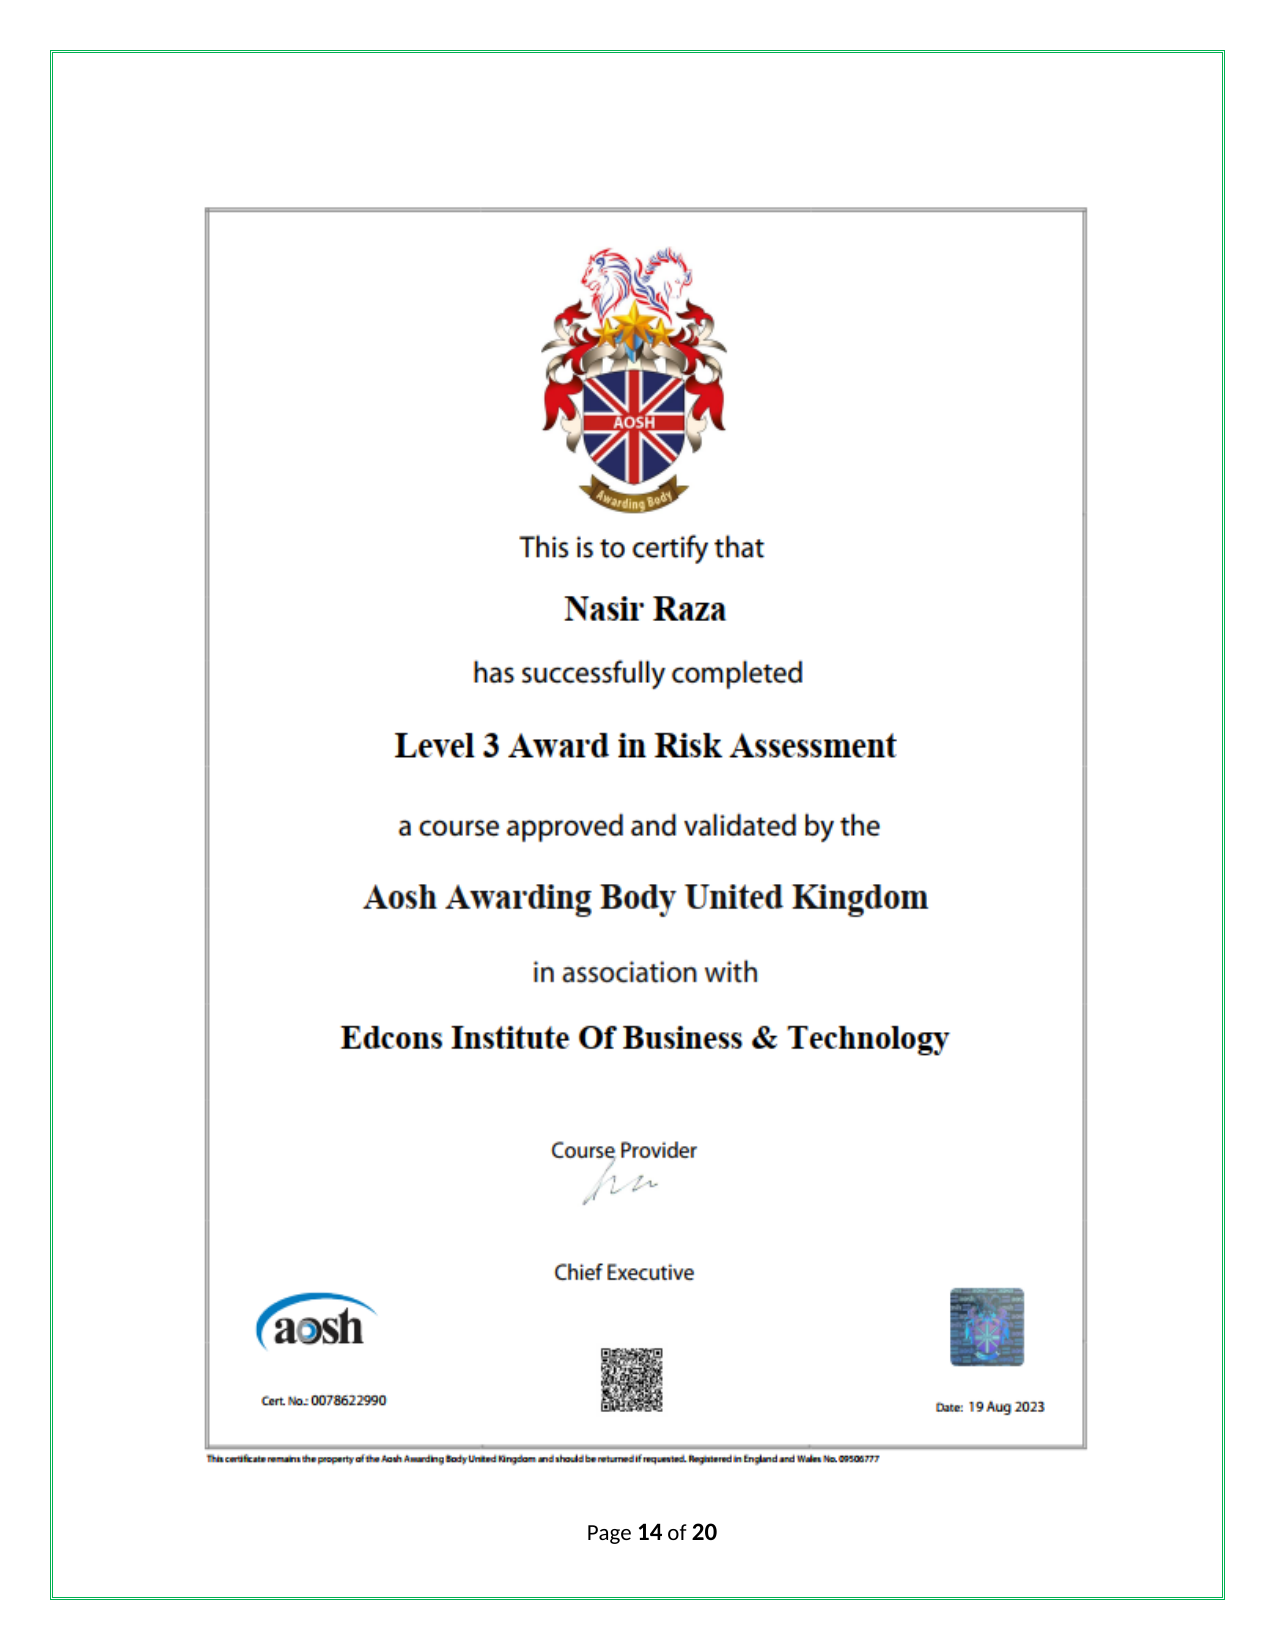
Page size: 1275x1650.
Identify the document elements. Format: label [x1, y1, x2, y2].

picture [150, 150, 1144, 1482]
